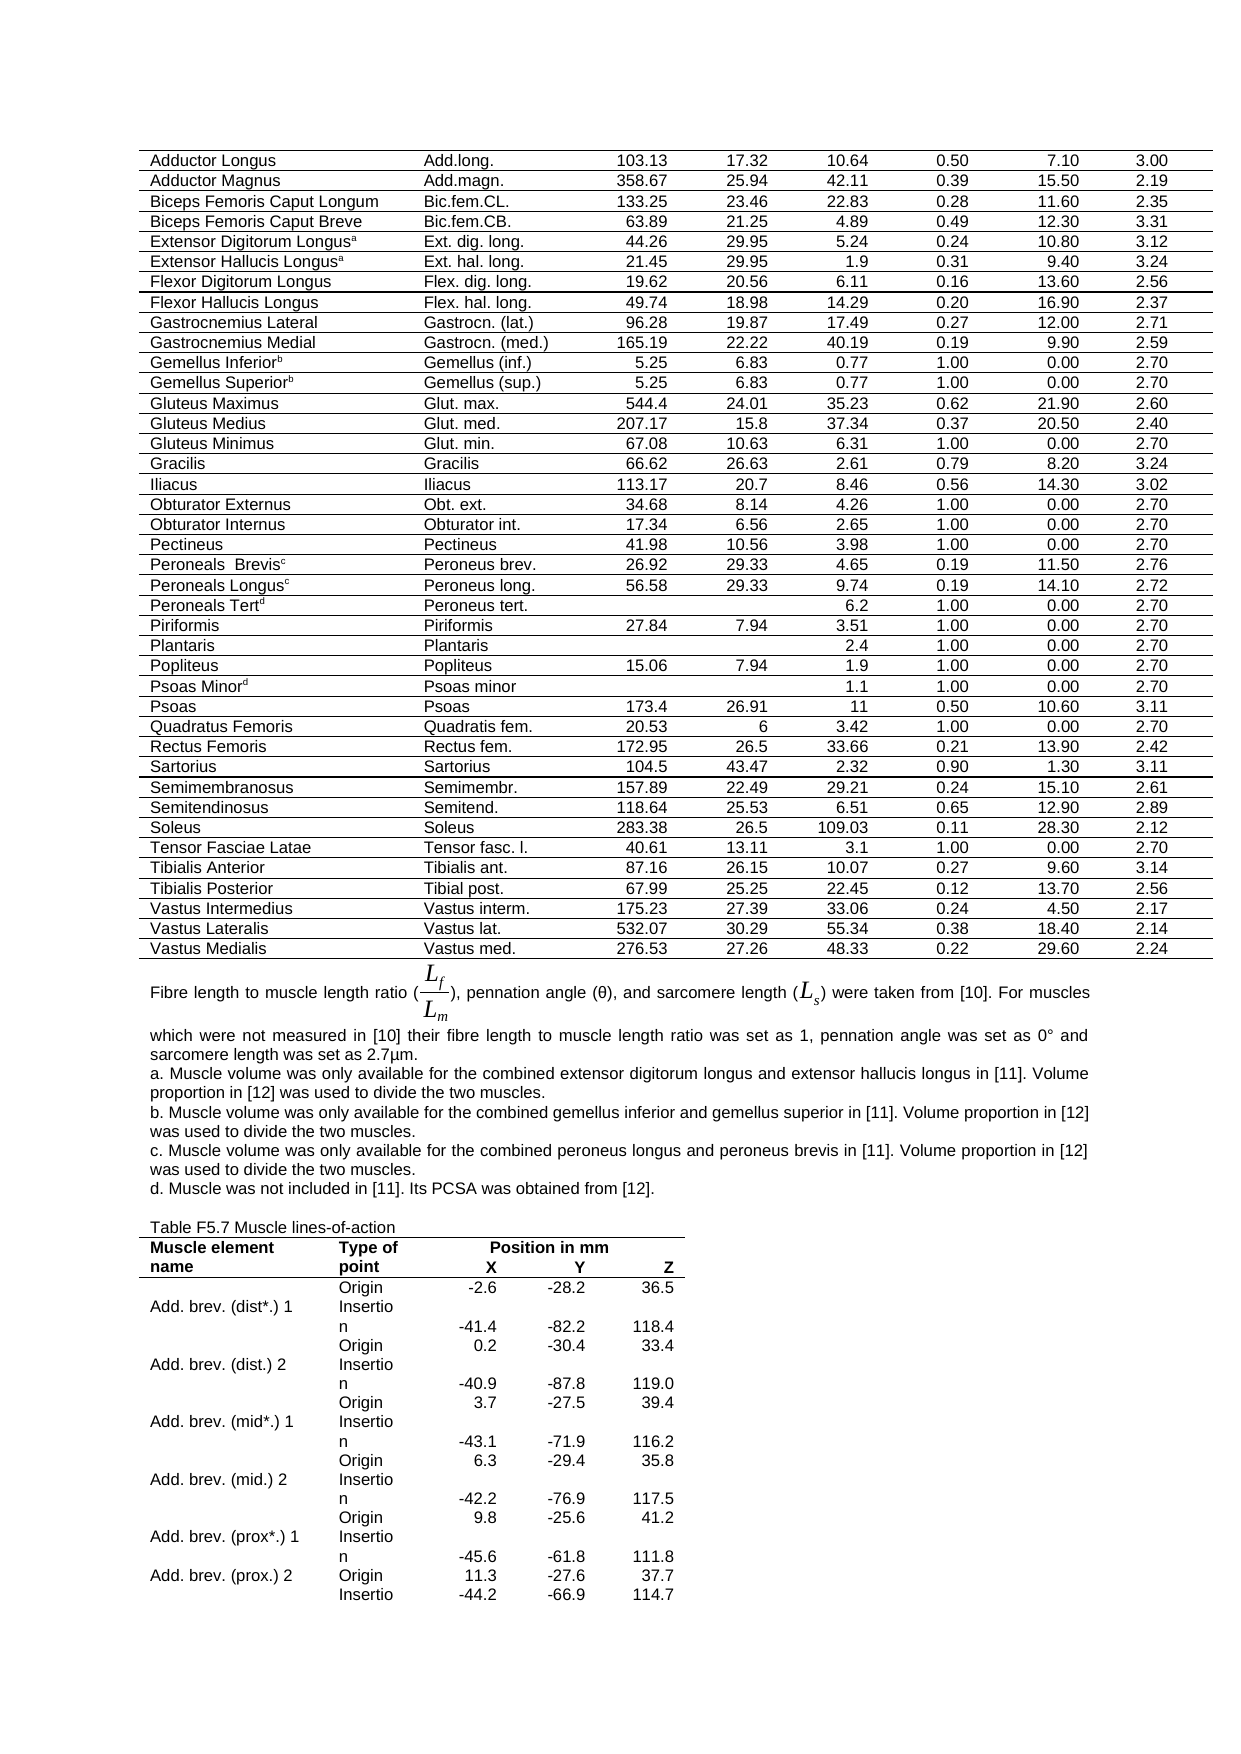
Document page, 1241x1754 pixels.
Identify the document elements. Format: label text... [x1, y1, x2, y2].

table_cell 0.11 [880, 818, 980, 837]
table_cell 63.89 [578, 212, 678, 231]
table_cell 2.70 [1090, 596, 1213, 615]
table_cell 26.15 [679, 858, 779, 877]
table_cell 3.00 [1090, 151, 1213, 170]
table_cell 0.16 [880, 272, 980, 291]
table_cell 2.56 [1090, 879, 1213, 898]
table_cell Psoas [412, 697, 578, 716]
table_cell Add. brev. (prox*.) 1 [139, 1508, 327, 1566]
table_cell 21.45 [578, 252, 678, 271]
table_cell 66.62 [578, 454, 678, 473]
table_cell 1.00 [880, 434, 980, 453]
table_cell 33.66 [779, 737, 879, 756]
table_cell 0.27 [880, 858, 980, 877]
table_cell 4.26 [779, 495, 879, 514]
table_cell Vastus Intermedius [139, 899, 412, 918]
table_cell Gastrocn. (lat.) [412, 313, 578, 332]
table_cell 2.17 [1090, 899, 1213, 918]
table_cell 5.25 [578, 373, 678, 392]
table_cell Semitendinosus [139, 798, 412, 817]
table_cell Plantaris [412, 636, 578, 655]
table_cell 3.1 [779, 838, 879, 857]
table_cell 8.20 [980, 454, 1090, 473]
table_cell Quadratis fem. [412, 717, 578, 736]
table_cell Obturator Externus [139, 495, 412, 514]
table_cell Ext. hal. long. [412, 252, 578, 271]
table_cell 103.13 [578, 151, 678, 170]
table_cell 29.33 [679, 575, 779, 594]
table_cell Quadratus Femoris [139, 717, 412, 736]
table_cell 6.51 [779, 798, 879, 817]
table_cell 29.21 [779, 778, 879, 797]
table_cell 2.12 [1090, 818, 1213, 837]
table_cell 113.17 [578, 474, 678, 493]
table_cell Soleus [412, 818, 578, 837]
table_cell 9.8 [414, 1508, 508, 1527]
table_cell Flex. dig. long. [412, 272, 578, 291]
table_cell Pectineus [412, 535, 578, 554]
table_cell Tibialis ant. [412, 858, 578, 877]
table_cell 0.50 [880, 697, 980, 716]
table_cell Extensor Digitorum Longusa [139, 232, 412, 251]
table_cell 10.64 [779, 151, 879, 170]
table_cell 67.08 [578, 434, 678, 453]
table_cell 118.4 [596, 1297, 685, 1336]
table_cell Gemellus (inf.) [412, 353, 578, 372]
text b. Muscle volume was only available for the combined gemellus inferior and gemellus superior in [11]. Volume proportion in [12] was used to divide the two muscles. [150, 1102, 1090, 1141]
table_cell 10.56 [679, 535, 779, 554]
table_cell Psoas Minord [139, 676, 412, 696]
table_cell 157.89 [578, 778, 678, 797]
table_cell 22.83 [779, 191, 879, 211]
table_cell Insertion [327, 1470, 413, 1508]
table_cell 0.77 [779, 353, 879, 372]
table_cell Gemellus (sup.) [412, 373, 578, 392]
table_cell -66.9 [508, 1585, 596, 1604]
table_cell 12.00 [980, 313, 1090, 332]
table_cell 0.00 [980, 373, 1090, 392]
table_cell 13.90 [980, 737, 1090, 756]
table_cell 21.90 [980, 394, 1090, 413]
table_cell 116.2 [596, 1412, 685, 1451]
table_cell -27.5 [508, 1393, 596, 1412]
table_cell 6.31 [779, 434, 879, 453]
table_cell 41.98 [578, 535, 678, 554]
table_cell 2.76 [1090, 555, 1213, 574]
table_cell 15.50 [980, 171, 1090, 190]
table_cell 20.56 [679, 272, 779, 291]
table_cell 29.95 [679, 252, 779, 271]
table_cell 23.46 [679, 191, 779, 211]
table_cell Peroneals Tertd [139, 596, 412, 615]
table_cell 0.00 [980, 676, 1090, 696]
table_cell 111.8 [596, 1527, 685, 1566]
table_cell 1.00 [880, 353, 980, 372]
table_cell 0.28 [880, 191, 980, 211]
table_cell Peroneals Longusc [139, 575, 412, 594]
table_cell 20.50 [980, 414, 1090, 433]
table_cell 17.34 [578, 515, 678, 534]
table_cell 3.14 [1090, 858, 1213, 877]
table_header Type of point [327, 1238, 413, 1277]
table_cell 41.2 [596, 1508, 685, 1527]
table_cell 25.94 [679, 171, 779, 190]
table_cell 4.50 [980, 899, 1090, 918]
text Fibre length to muscle length ratio (), pennation angle (θ), and sarcomere length () were taken from [10]. For muscles which were not measured in [10] their fibre length to muscle length ratio was set as 1, pennation angle was set as 0° and sarcomere length was set as 2.7µm. [150, 959, 1090, 1064]
table_cell 2.56 [1090, 272, 1213, 291]
table_cell 0.00 [980, 656, 1090, 675]
table_cell Insertion [327, 1527, 413, 1566]
table_cell 2.70 [1090, 373, 1213, 392]
table_cell 3.31 [1090, 212, 1213, 231]
table_cell 20.53 [578, 717, 678, 736]
table_cell 19.62 [578, 272, 678, 291]
table_cell 6.2 [779, 596, 879, 615]
table_cell 2.4 [779, 636, 879, 655]
table_cell 26.92 [578, 555, 678, 574]
table_cell 2.89 [1090, 798, 1213, 817]
table_cell 87.16 [578, 858, 678, 877]
table_cell Origin [327, 1508, 413, 1527]
table_cell Gluteus Maximus [139, 394, 412, 413]
table_cell 29.60 [980, 939, 1090, 958]
table_cell Z [596, 1257, 685, 1277]
table_cell 10.07 [779, 858, 879, 877]
table_cell 3.24 [1090, 454, 1213, 473]
table_cell 13.70 [980, 879, 1090, 898]
table_cell 12.90 [980, 798, 1090, 817]
table_cell Vastus Lateralis [139, 919, 412, 938]
table_cell -27.6 [508, 1566, 596, 1585]
table_cell Insertion [327, 1355, 413, 1393]
table_cell Vastus med. [412, 939, 578, 958]
table_cell 1.30 [980, 757, 1090, 776]
table_cell -29.4 [508, 1451, 596, 1470]
table_cell 6.11 [779, 272, 879, 291]
table_cell 26.63 [679, 454, 779, 473]
table_cell Gastrocnemius Medial [139, 333, 412, 352]
table_cell 0.00 [980, 838, 1090, 857]
table_cell 0.00 [980, 535, 1090, 554]
text a. Muscle volume was only available for the combined extensor digitorum longus and extensor hallucis longus in [11]. Volume proportion in [12] was used to divide the two muscles. [150, 1064, 1090, 1102]
table_cell Peroneus brev. [412, 555, 578, 574]
table_cell 358.67 [578, 171, 678, 190]
table_cell Obturator int. [412, 515, 578, 534]
table_cell -30.4 [508, 1336, 596, 1355]
table_cell 10.80 [980, 232, 1090, 251]
table_cell 3.7 [414, 1393, 508, 1412]
table_cell -71.9 [508, 1412, 596, 1451]
table_cell 0.00 [980, 515, 1090, 534]
table_cell Tibialis Posterior [139, 879, 412, 898]
table_cell 55.34 [779, 919, 879, 938]
table_cell Flexor Hallucis Longus [139, 293, 412, 312]
table_cell 133.25 [578, 191, 678, 211]
table_cell 1.00 [880, 717, 980, 736]
table_cell Peroneus tert. [412, 596, 578, 615]
table_cell 2.35 [1090, 191, 1213, 211]
table_cell Popliteus [412, 656, 578, 675]
table_cell -45.6 [414, 1527, 508, 1566]
table_cell 3.51 [779, 616, 879, 635]
table_cell 18.98 [679, 293, 779, 312]
table_cell 118.64 [578, 798, 678, 817]
table_cell 0.24 [880, 232, 980, 251]
table_cell 2.70 [1090, 616, 1213, 635]
table_cell 8.14 [679, 495, 779, 514]
table_cell 0.19 [880, 555, 980, 574]
table_cell 6.83 [679, 353, 779, 372]
table_cell 14.30 [980, 474, 1090, 493]
table_cell 40.61 [578, 838, 678, 857]
table_cell Piriformis [412, 616, 578, 635]
table_cell Psoas [139, 697, 412, 716]
table_cell 22.49 [679, 778, 779, 797]
table_cell 276.53 [578, 939, 678, 958]
table_cell Rectus fem. [412, 737, 578, 756]
table_cell 28.30 [980, 818, 1090, 837]
table_cell 1.00 [880, 596, 980, 615]
table_cell 1.00 [880, 495, 980, 514]
table_cell 2.70 [1090, 434, 1213, 453]
table_cell Add. brev. (dist.) 2 [139, 1336, 327, 1393]
table_cell Rectus Femoris [139, 737, 412, 756]
table_cell 4.89 [779, 212, 879, 231]
table_cell [578, 636, 678, 655]
table_cell 2.14 [1090, 919, 1213, 938]
table_cell 0.00 [980, 495, 1090, 514]
table_cell 207.17 [578, 414, 678, 433]
table_cell -41.4 [414, 1297, 508, 1336]
table_cell 0.00 [980, 434, 1090, 453]
table_cell 27.39 [679, 899, 779, 918]
table_cell 2.70 [1090, 676, 1213, 696]
table_cell 0.39 [880, 171, 980, 190]
table_cell 2.70 [1090, 717, 1213, 736]
table_cell 0.00 [980, 636, 1090, 655]
table_cell 2.70 [1090, 838, 1213, 857]
table_cell 0.37 [880, 414, 980, 433]
table_cell 27.26 [679, 939, 779, 958]
table_cell 25.25 [679, 879, 779, 898]
table_cell 37.7 [596, 1566, 685, 1585]
table_cell 9.90 [980, 333, 1090, 352]
table_cell 39.4 [596, 1393, 685, 1412]
table_cell Obt. ext. [412, 495, 578, 514]
table_cell 0.31 [880, 252, 980, 271]
table_cell Semimembr. [412, 778, 578, 797]
table_cell 35.8 [596, 1451, 685, 1470]
table_cell Bic.fem.CL. [412, 191, 578, 211]
table_cell Add. brev. (dist*.) 1 [139, 1278, 327, 1336]
table_cell 0.27 [880, 313, 980, 332]
table_cell 40.19 [779, 333, 879, 352]
table_cell Plantaris [139, 636, 412, 655]
table_cell Flexor Digitorum Longus [139, 272, 412, 291]
table_cell 2.70 [1090, 495, 1213, 514]
table_cell Iliacus [412, 474, 578, 493]
table_cell 0.90 [880, 757, 980, 776]
table_cell Origin [327, 1278, 413, 1297]
table_cell 25.53 [679, 798, 779, 817]
table_cell 22.22 [679, 333, 779, 352]
table_cell Tensor Fasciae Latae [139, 838, 412, 857]
table_cell Glut. min. [412, 434, 578, 453]
table_cell 2.19 [1090, 171, 1213, 190]
table_cell 0.24 [880, 899, 980, 918]
table_cell 0.2 [414, 1336, 508, 1355]
table_cell 2.70 [1090, 636, 1213, 655]
table_cell Popliteus [139, 656, 412, 675]
table_cell 10.60 [980, 697, 1090, 716]
table_cell 4.65 [779, 555, 879, 574]
table_cell Glut. max. [412, 394, 578, 413]
table_cell 2.59 [1090, 333, 1213, 352]
table_cell 532.07 [578, 919, 678, 938]
table_cell Gemellus Superiorb [139, 373, 412, 392]
table_cell 19.87 [679, 313, 779, 332]
table_cell 49.74 [578, 293, 678, 312]
table_cell Pectineus [139, 535, 412, 554]
table_cell 13.60 [980, 272, 1090, 291]
table_cell 0.00 [980, 717, 1090, 736]
table_cell 119.0 [596, 1355, 685, 1393]
table_cell 7.94 [679, 616, 779, 635]
table_cell 0.38 [880, 919, 980, 938]
table_cell [578, 676, 678, 696]
table_cell Peroneus long. [412, 575, 578, 594]
table_cell 2.42 [1090, 737, 1213, 756]
table_cell 1.00 [880, 515, 980, 534]
table_cell 1.00 [880, 838, 980, 857]
table_cell 3.02 [1090, 474, 1213, 493]
table_cell [679, 596, 779, 615]
table_cell 2.60 [1090, 394, 1213, 413]
table_cell 173.4 [578, 697, 678, 716]
table_cell 14.10 [980, 575, 1090, 594]
table_cell 35.23 [779, 394, 879, 413]
table_header Muscle element name [139, 1238, 327, 1277]
table_cell 67.99 [578, 879, 678, 898]
table_cell 26.5 [679, 737, 779, 756]
table_cell 96.28 [578, 313, 678, 332]
table_cell 1.1 [779, 676, 879, 696]
table_cell Origin [327, 1393, 413, 1412]
table_cell 117.5 [596, 1470, 685, 1508]
table_cell 11.60 [980, 191, 1090, 211]
table_cell Bic.fem.CB. [412, 212, 578, 231]
table_cell 0.56 [880, 474, 980, 493]
table_cell Insertion [327, 1585, 413, 1604]
table_cell Biceps Femoris Caput Longum [139, 191, 412, 211]
table_cell 9.60 [980, 858, 1090, 877]
table_cell 14.29 [779, 293, 879, 312]
table_cell Insertion [327, 1412, 413, 1451]
table_cell 8.46 [779, 474, 879, 493]
table_cell Add.long. [412, 151, 578, 170]
table_cell 3.12 [1090, 232, 1213, 251]
table_cell Tensor fasc. l. [412, 838, 578, 857]
table_cell 34.68 [578, 495, 678, 514]
table_cell 0.19 [880, 575, 980, 594]
table_cell 1.00 [880, 373, 980, 392]
table_cell -43.1 [414, 1412, 508, 1451]
table_cell 21.25 [679, 212, 779, 231]
table_cell Add. brev. (prox.) 2 [139, 1566, 327, 1604]
table_cell 2.70 [1090, 656, 1213, 675]
table_cell Psoas minor [412, 676, 578, 696]
table_cell 5.24 [779, 232, 879, 251]
table_cell 12.30 [980, 212, 1090, 231]
table_cell Gastrocnemius Lateral [139, 313, 412, 332]
table_cell 2.61 [1090, 778, 1213, 797]
table_cell Iliacus [139, 474, 412, 493]
table_cell 0.24 [880, 778, 980, 797]
table_cell 43.47 [679, 757, 779, 776]
table_cell 3.98 [779, 535, 879, 554]
table_cell X [414, 1257, 508, 1277]
table_cell 2.71 [1090, 313, 1213, 332]
table_cell 6.56 [679, 515, 779, 534]
table_cell 0.12 [880, 879, 980, 898]
table_cell 33.06 [779, 899, 879, 918]
table_cell -82.2 [508, 1297, 596, 1336]
table_cell Adductor Longus [139, 151, 412, 170]
table_cell 2.65 [779, 515, 879, 534]
table_cell 114.7 [596, 1585, 685, 1604]
table_cell Gluteus Medius [139, 414, 412, 433]
table_cell Gastrocn. (med.) [412, 333, 578, 352]
table_cell -76.9 [508, 1470, 596, 1508]
table_cell Insertion [327, 1297, 413, 1336]
table_cell 29.95 [679, 232, 779, 251]
table_cell Add. brev. (mid*.) 1 [139, 1393, 327, 1451]
table_cell 0.00 [980, 353, 1090, 372]
table_cell -40.9 [414, 1355, 508, 1393]
table_cell Flex. hal. long. [412, 293, 578, 312]
table_cell Origin [327, 1451, 413, 1470]
table_cell 2.37 [1090, 293, 1213, 312]
table_cell 2.61 [779, 454, 879, 473]
table_cell 0.20 [880, 293, 980, 312]
table_cell 2.70 [1090, 353, 1213, 372]
table_cell Tibialis Anterior [139, 858, 412, 877]
table_cell 175.23 [578, 899, 678, 918]
table_cell [679, 636, 779, 655]
table_cell 1.00 [880, 636, 980, 655]
table_cell 16.90 [980, 293, 1090, 312]
table_cell 0.50 [880, 151, 980, 170]
table_cell 20.7 [679, 474, 779, 493]
table_cell 17.32 [679, 151, 779, 170]
table_cell 6 [679, 717, 779, 736]
table_cell 10.63 [679, 434, 779, 453]
text Table F5.7 Muscle lines-of-action [150, 1217, 1090, 1237]
table_cell 26.5 [679, 818, 779, 837]
table_cell Obturator Internus [139, 515, 412, 534]
table_cell 3.11 [1090, 697, 1213, 716]
table_cell 0.00 [980, 616, 1090, 635]
table_cell Add. brev. (mid.) 2 [139, 1451, 327, 1508]
table_cell 2.72 [1090, 575, 1213, 594]
table_cell 9.40 [980, 252, 1090, 271]
table_cell 2.32 [779, 757, 879, 776]
table_cell 13.11 [679, 838, 779, 857]
table_cell 18.40 [980, 919, 1090, 938]
table_cell 0.65 [880, 798, 980, 817]
table_cell 6.3 [414, 1451, 508, 1470]
table_cell 42.11 [779, 171, 879, 190]
table_cell 6.83 [679, 373, 779, 392]
table_cell 11.50 [980, 555, 1090, 574]
table_cell 1.00 [880, 676, 980, 696]
table_cell 11.3 [414, 1566, 508, 1585]
table_cell 44.26 [578, 232, 678, 251]
table_cell 7.94 [679, 656, 779, 675]
table_cell -61.8 [508, 1527, 596, 1566]
table_cell 22.45 [779, 879, 879, 898]
table_cell 2.40 [1090, 414, 1213, 433]
table_cell 1.00 [880, 656, 980, 675]
table_cell 11 [779, 697, 879, 716]
table_cell -87.8 [508, 1355, 596, 1393]
table_cell Soleus [139, 818, 412, 837]
table_cell -25.6 [508, 1508, 596, 1527]
table_cell 2.70 [1090, 535, 1213, 554]
table_cell Origin [327, 1566, 413, 1585]
table_cell Semitend. [412, 798, 578, 817]
table_cell 15.8 [679, 414, 779, 433]
table_cell 5.25 [578, 353, 678, 372]
table_cell 1.00 [880, 616, 980, 635]
table_cell 544.4 [578, 394, 678, 413]
table_cell 0.49 [880, 212, 980, 231]
table_cell -28.2 [508, 1278, 596, 1297]
table_cell Origin [327, 1336, 413, 1355]
table_cell -2.6 [414, 1278, 508, 1297]
table_cell 165.19 [578, 333, 678, 352]
table_cell 1.9 [779, 252, 879, 271]
table_cell 0.77 [779, 373, 879, 392]
table_cell 30.29 [679, 919, 779, 938]
table_cell 33.4 [596, 1336, 685, 1355]
text d. Muscle was not included in [11]. Its PCSA was obtained from [12]. [150, 1179, 1090, 1198]
table_cell 3.11 [1090, 757, 1213, 776]
table_cell -44.2 [414, 1585, 508, 1604]
table_cell 9.74 [779, 575, 879, 594]
table_cell 0.21 [880, 737, 980, 756]
table_cell Tibial post. [412, 879, 578, 898]
table_cell Y [508, 1257, 596, 1277]
table_cell Glut. med. [412, 414, 578, 433]
table_cell 1.00 [880, 535, 980, 554]
table_cell 0.00 [980, 596, 1090, 615]
table_cell 29.33 [679, 555, 779, 574]
table_cell Gemellus Inferiorb [139, 353, 412, 372]
table_cell 2.70 [1090, 515, 1213, 534]
table_cell 1.9 [779, 656, 879, 675]
table_header Position in mm [414, 1238, 685, 1257]
table_cell Add.magn. [412, 171, 578, 190]
table_cell 56.58 [578, 575, 678, 594]
table_cell 24.01 [679, 394, 779, 413]
table_cell Vastus Medialis [139, 939, 412, 958]
table_cell Vastus interm. [412, 899, 578, 918]
table_cell 109.03 [779, 818, 879, 837]
table_cell Gluteus Minimus [139, 434, 412, 453]
table_cell 17.49 [779, 313, 879, 332]
table_cell 283.38 [578, 818, 678, 837]
table_cell 7.10 [980, 151, 1090, 170]
table_cell 2.24 [1090, 939, 1213, 958]
table_cell Vastus lat. [412, 919, 578, 938]
table_cell Gracilis [139, 454, 412, 473]
table_cell Sartorius [139, 757, 412, 776]
table_cell Extensor Hallucis Longusa [139, 252, 412, 271]
table_cell 172.95 [578, 737, 678, 756]
table_cell 0.79 [880, 454, 980, 473]
table_cell 0.62 [880, 394, 980, 413]
table_cell Ext. dig. long. [412, 232, 578, 251]
text c. Muscle volume was only available for the combined peroneus longus and peroneus brevis in [11]. Volume proportion in [12] was used to divide the two muscles. [150, 1141, 1090, 1179]
table_cell 48.33 [779, 939, 879, 958]
table_cell 36.5 [596, 1278, 685, 1297]
table_cell 15.10 [980, 778, 1090, 797]
table_cell Biceps Femoris Caput Breve [139, 212, 412, 231]
table_cell Adductor Magnus [139, 171, 412, 190]
table_cell Sartorius [412, 757, 578, 776]
table_cell 27.84 [578, 616, 678, 635]
table_cell [578, 596, 678, 615]
table_cell Semimembranosus [139, 778, 412, 797]
table_cell Peroneals Brevisc [139, 555, 412, 574]
table_cell 0.19 [880, 333, 980, 352]
table_cell 15.06 [578, 656, 678, 675]
table_cell Piriformis [139, 616, 412, 635]
table_cell 104.5 [578, 757, 678, 776]
table_cell [679, 676, 779, 696]
table_cell Gracilis [412, 454, 578, 473]
table_cell 3.42 [779, 717, 879, 736]
table_cell 37.34 [779, 414, 879, 433]
table_cell 3.24 [1090, 252, 1213, 271]
table_cell -42.2 [414, 1470, 508, 1508]
table_cell 26.91 [679, 697, 779, 716]
table_cell 0.22 [880, 939, 980, 958]
